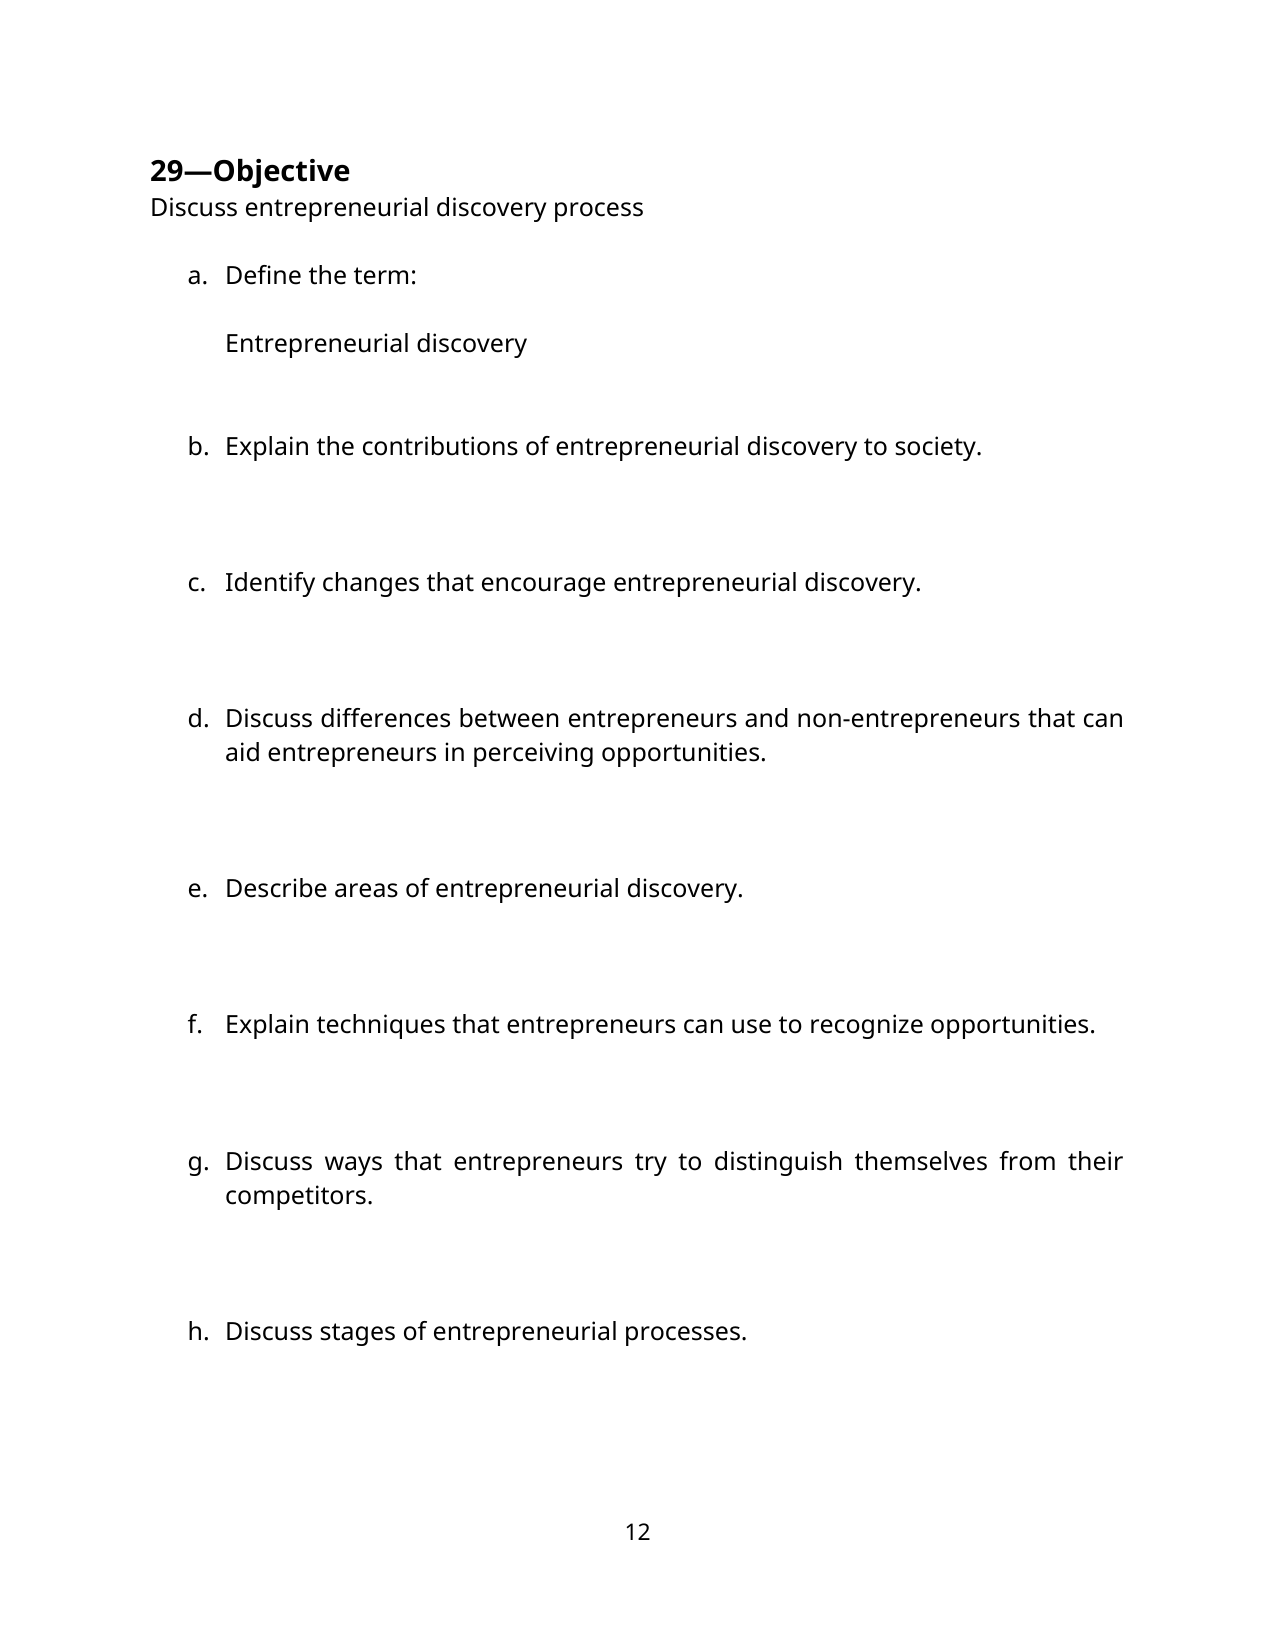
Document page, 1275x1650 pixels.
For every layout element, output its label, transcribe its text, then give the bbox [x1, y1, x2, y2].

list Explain techniques that entrepreneurs can use to recognize opportunities. [187, 1007, 1125, 1041]
text Entrepreneurial discovery [225, 326, 1125, 360]
list Discuss ways that entrepreneurs try to distinguish themselves from their competitors. [187, 1143, 1125, 1212]
list Describe areas of entrepreneurial discovery. [187, 871, 1125, 905]
list Discuss differences between entrepreneurs and non-entrepreneurs that can aid entrepreneurs in perceiving opportunities. [187, 701, 1125, 769]
list Explain the contributions of entrepreneurial discovery to society. [187, 428, 1125, 462]
text 29—Objective [150, 150, 1125, 190]
list Discuss stages of entrepreneurial processes. [187, 1314, 1125, 1348]
list Identify changes that encourage entrepreneurial discovery. [187, 564, 1125, 598]
text Discuss entrepreneurial discovery process [150, 190, 1125, 224]
list Define the term: [187, 258, 1125, 292]
